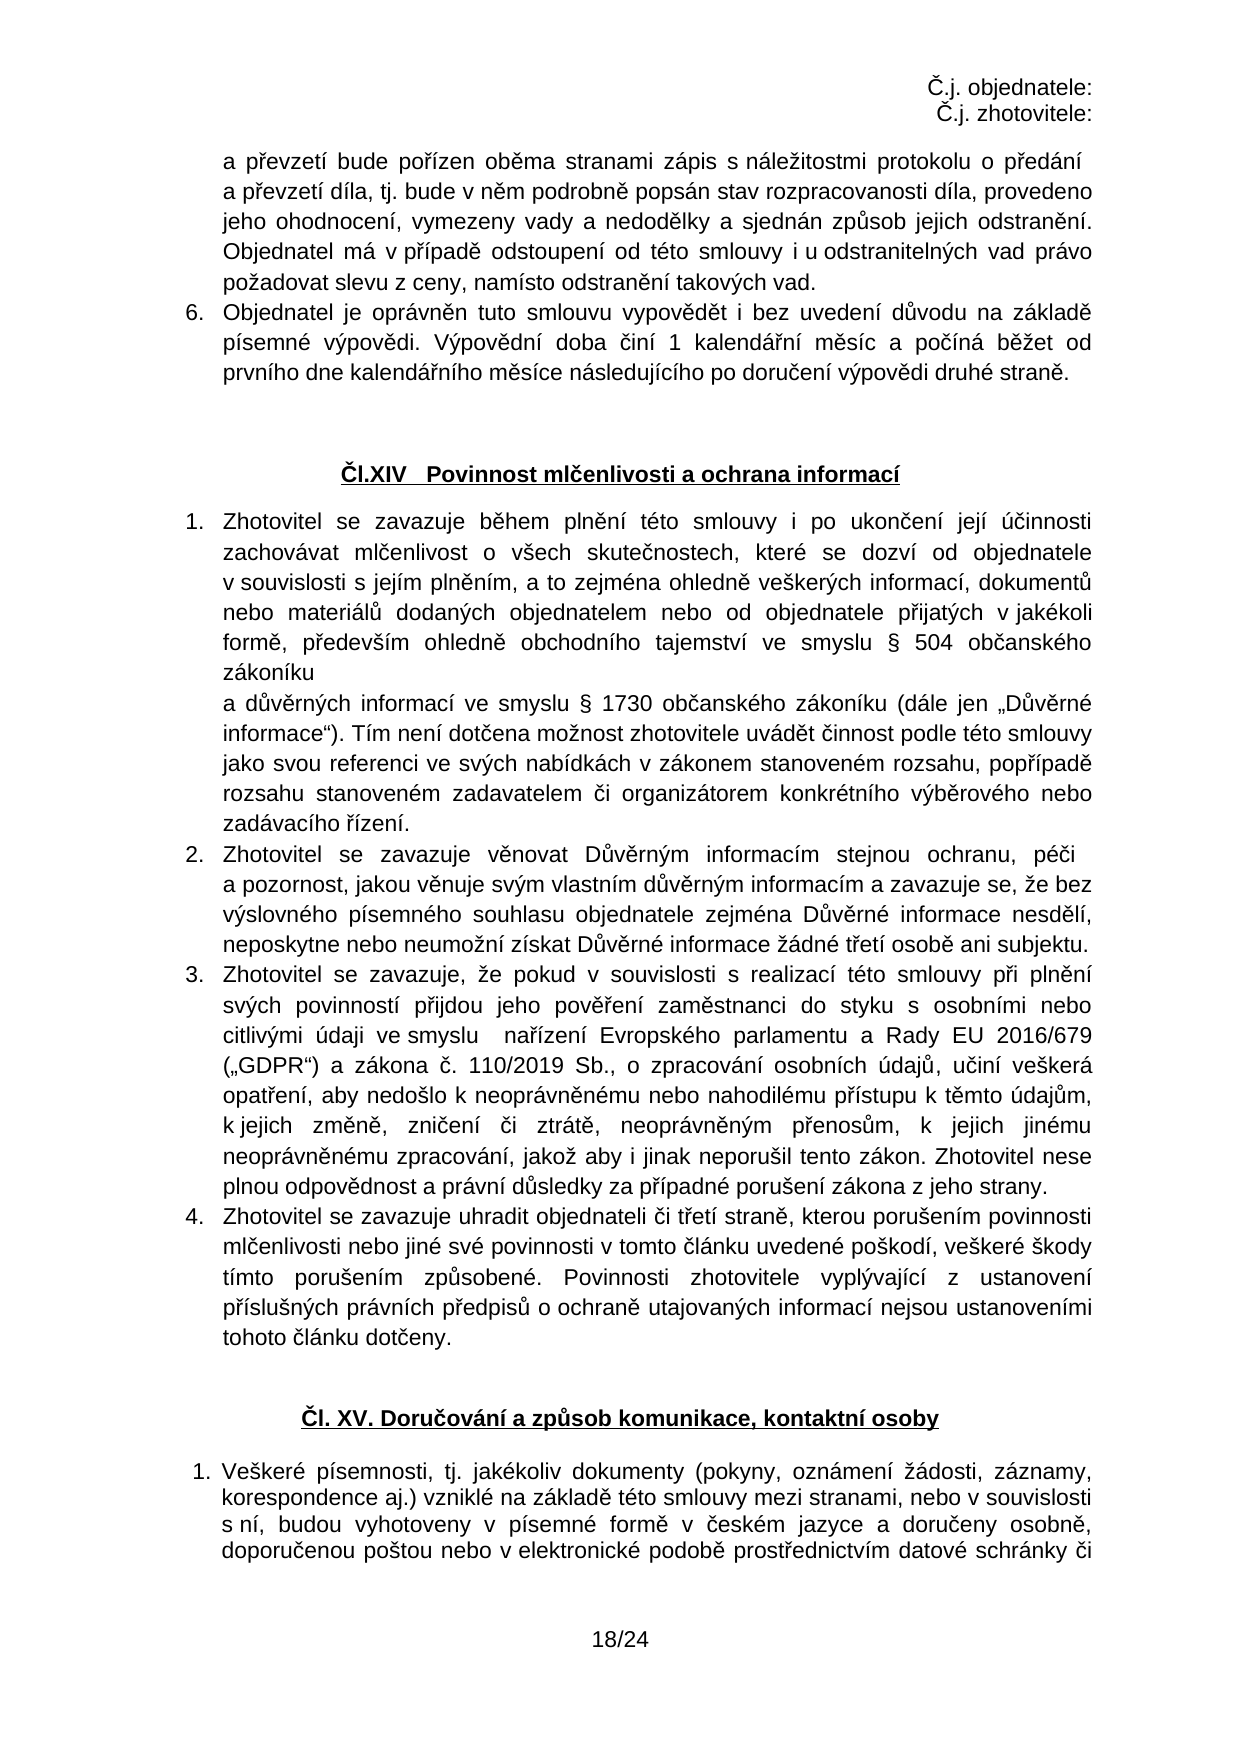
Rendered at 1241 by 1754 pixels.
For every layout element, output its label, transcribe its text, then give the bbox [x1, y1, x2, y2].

text Čl. XV. Doručování a způsob komunikace, kontaktní osoby [148, 1405, 1093, 1432]
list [192, 1458, 1093, 1563]
text Čl.XIV Povinnost mlčenlivosti a ochrana informací [148, 461, 1093, 487]
list Zhotovitel se zavazuje, že pokud v souvislosti s realizací této smlouvy při plnění svých povinností přijdou jeho pověření zaměstnanci do styku s osobními nebo citlivými údaji ve smyslu nařízení Evropského parlamentu a Rady EU 2016/679 („GDPR“) a zákona č. 110/2019 Sb., o zpracování osobních údajů, učiní veškerá opatření, aby nedošlo k neoprávněnému nebo nahodilému přístupu k těmto údajům, k jejich změně, zničení či ztrátě, neoprávněným přenosům, k jejich jinému neoprávněnému zpracování, jakož aby i jinak neporušil tento zákon. Zhotovitel nese plnou odpovědnost a právní důsledky za případné porušení zákona z jeho strany. [185, 961, 1093, 1199]
list Zhotovitel se zavazuje během plnění této smlouvy i po ukončení její účinnosti zachovávat mlčenlivost o všech skutečnostech, které se dozví od objednatele v souvislosti s jejím plněním, a to zejména ohledně veškerých informací, dokumentů nebo materiálů dodaných objednatelem nebo od objednatele přijatých v jakékoli formě, především ohledně obchodního tajemství ve smyslu § 504 občanského zákoníku a důvěrných informací ve smyslu § 1730 občanského zákoníku (dále jen „Důvěrné informace“). Tím není dotčena možnost zhotovitele uvádět činnost podle této smlouvy jako svou referenci ve svých nabídkách v zákonem stanoveném rozsahu, popřípadě rozsahu stanoveném zadavatelem či organizátorem konkrétního výběrového nebo zadávacího řízení. [185, 508, 1093, 837]
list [185, 148, 1093, 295]
list Zhotovitel se zavazuje uhradit objednateli či třetí straně, kterou porušením povinnosti mlčenlivosti nebo jiné své povinnosti v tomto článku uvedené poškodí, veškeré škody tímto porušením způsobené. Povinnosti zhotovitele vyplývající z ustanovení příslušných právních předpisů o ochraně utajovaných informací nejsou ustanoveními tohoto článku dotčeny. [185, 1203, 1093, 1350]
list Zhotovitel se zavazuje věnovat Důvěrným informacím stejnou ochranu, péči a pozornost, jakou věnuje svým vlastním důvěrným informacím a zavazuje se, že bez výslovného písemného souhlasu objednatele zejména Důvěrné informace nesdělí, neposkytne nebo neumožní získat Důvěrné informace žádné třetí osobě ani subjektu. [185, 841, 1093, 958]
list Objednatel je oprávněn tuto smlouvu vypovědět i bez uvedení důvodu na základě písemné výpovědi. Výpovědní doba činí 1 kalendářní měsíc a počíná běžet od prvního dne kalendářního měsíce následujícího po doručení výpovědi druhé straně. [185, 299, 1093, 385]
